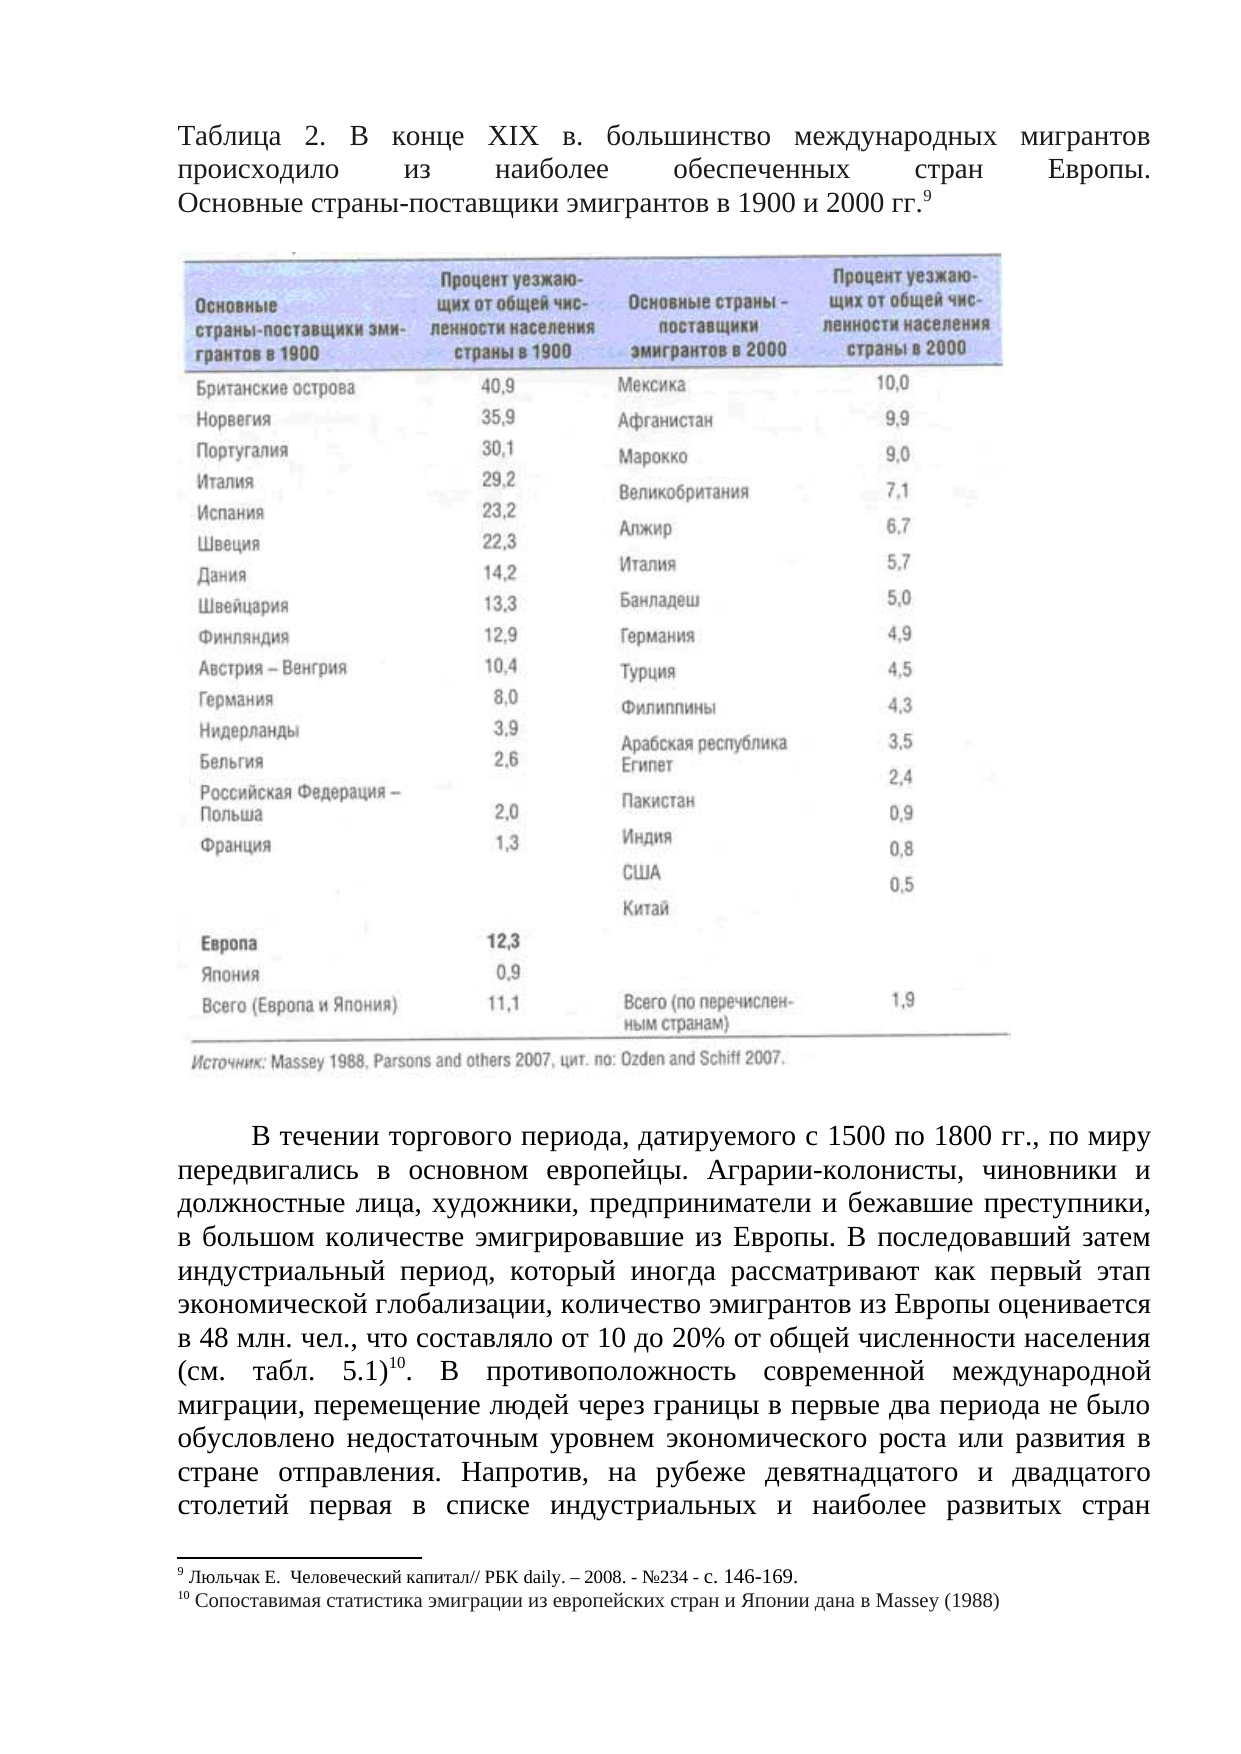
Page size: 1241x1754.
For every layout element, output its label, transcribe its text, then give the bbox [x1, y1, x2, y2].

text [177, 1118, 1152, 1521]
picture [177, 252, 1011, 1114]
text Таблица 2. В конце XIX в. большинство международных мигрантов происходило из наиболее обеспеченных стран Европы. Основные страны-поставщики эмигрантов в 1900 и 2000 гг. [177, 118, 1152, 219]
